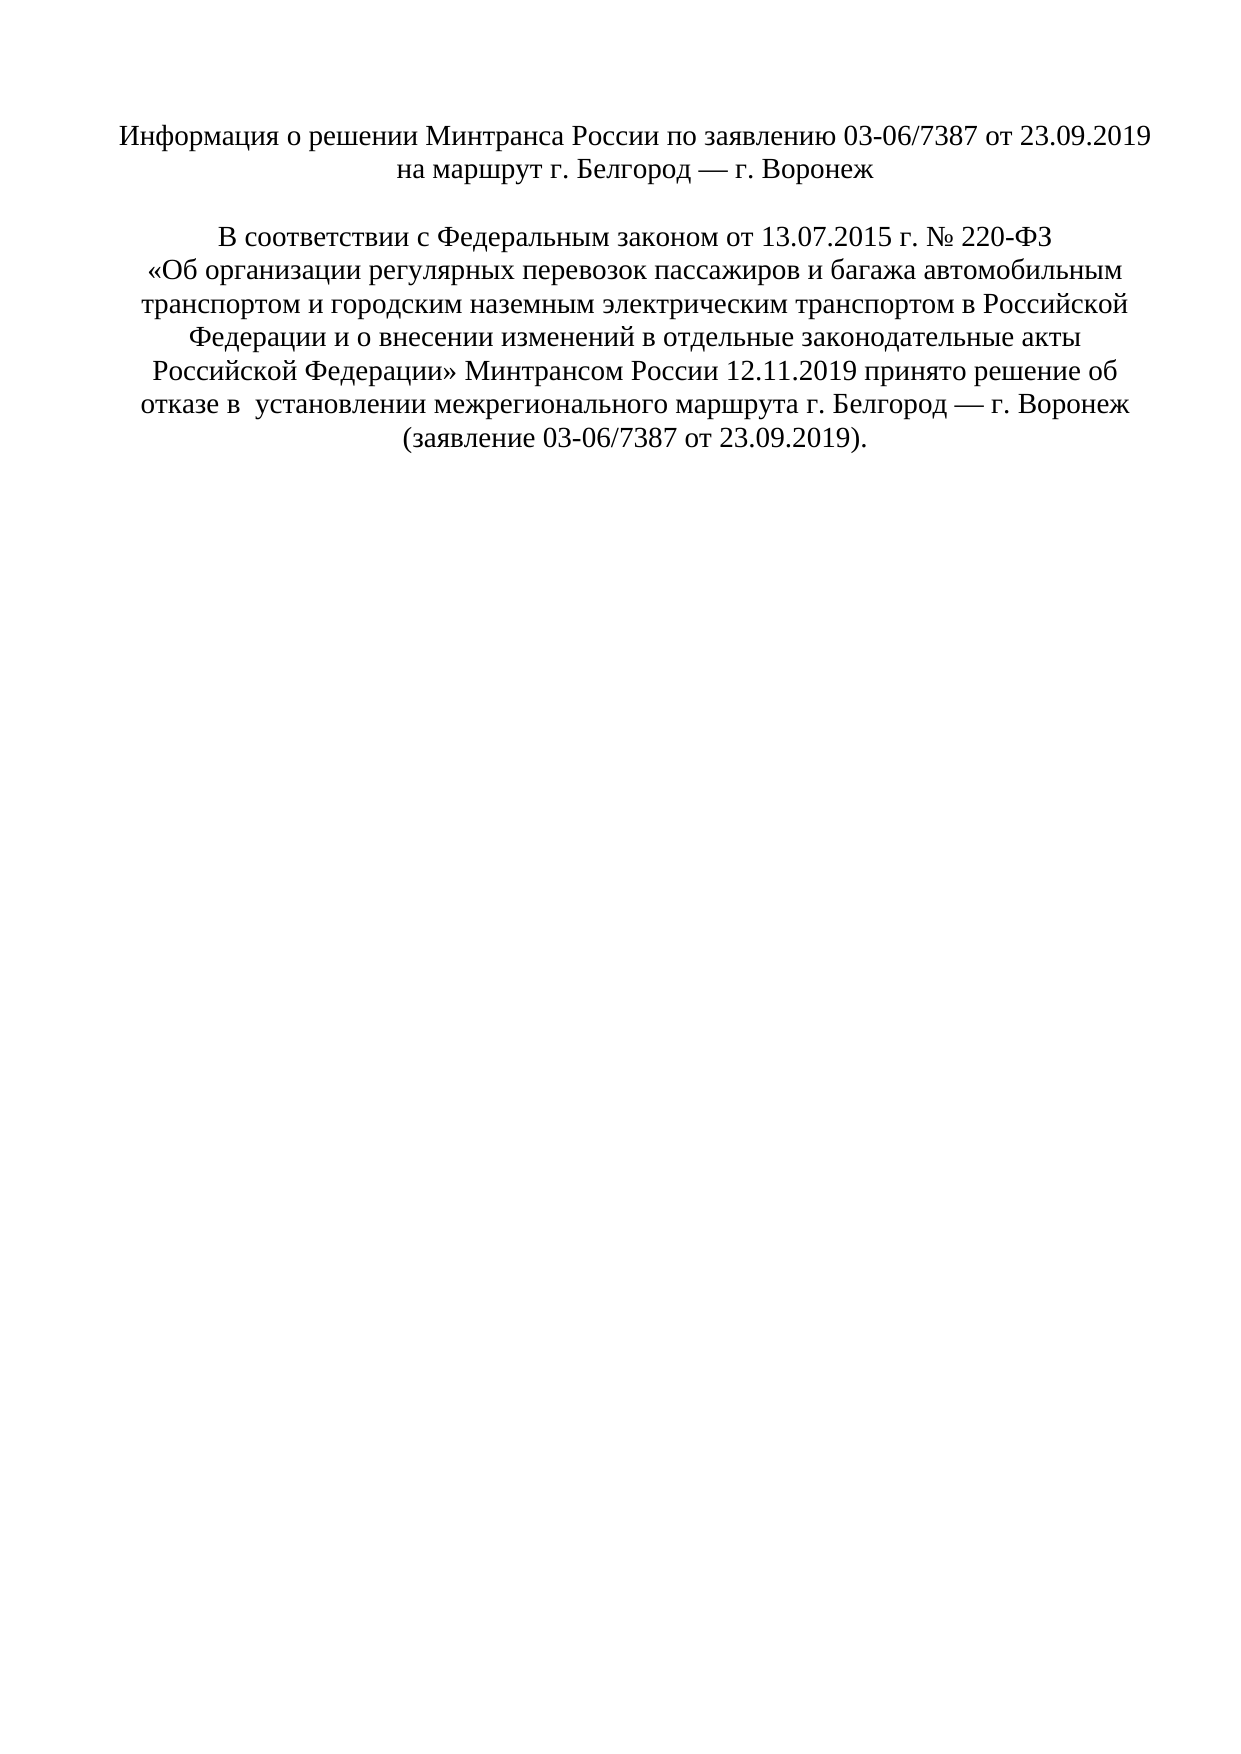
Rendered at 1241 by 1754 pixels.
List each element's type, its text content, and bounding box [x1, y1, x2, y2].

text В соответствии с Федеральным законом от 13.07.2015 г. № 220-ФЗ «Об организации регулярных перевозок пассажиров и багажа автомобильным транспортом и городским наземным электрическим транспортом в Российской Федерации и о внесении изменений в отдельные законодательные акты Российской Федерации» Минтрансом России 12.11.2019 принято решение об отказе в установлении межрегионального маршрута г. Белгород — г. Воронеж (заявление 03-06/7387 от 23.09.2019). [118, 219, 1152, 453]
text Информация о решении Минтранса России по заявлению 03-06/7387 от 23.09.2019 на маршрут г. Белгород — г. Воронеж [118, 118, 1152, 185]
